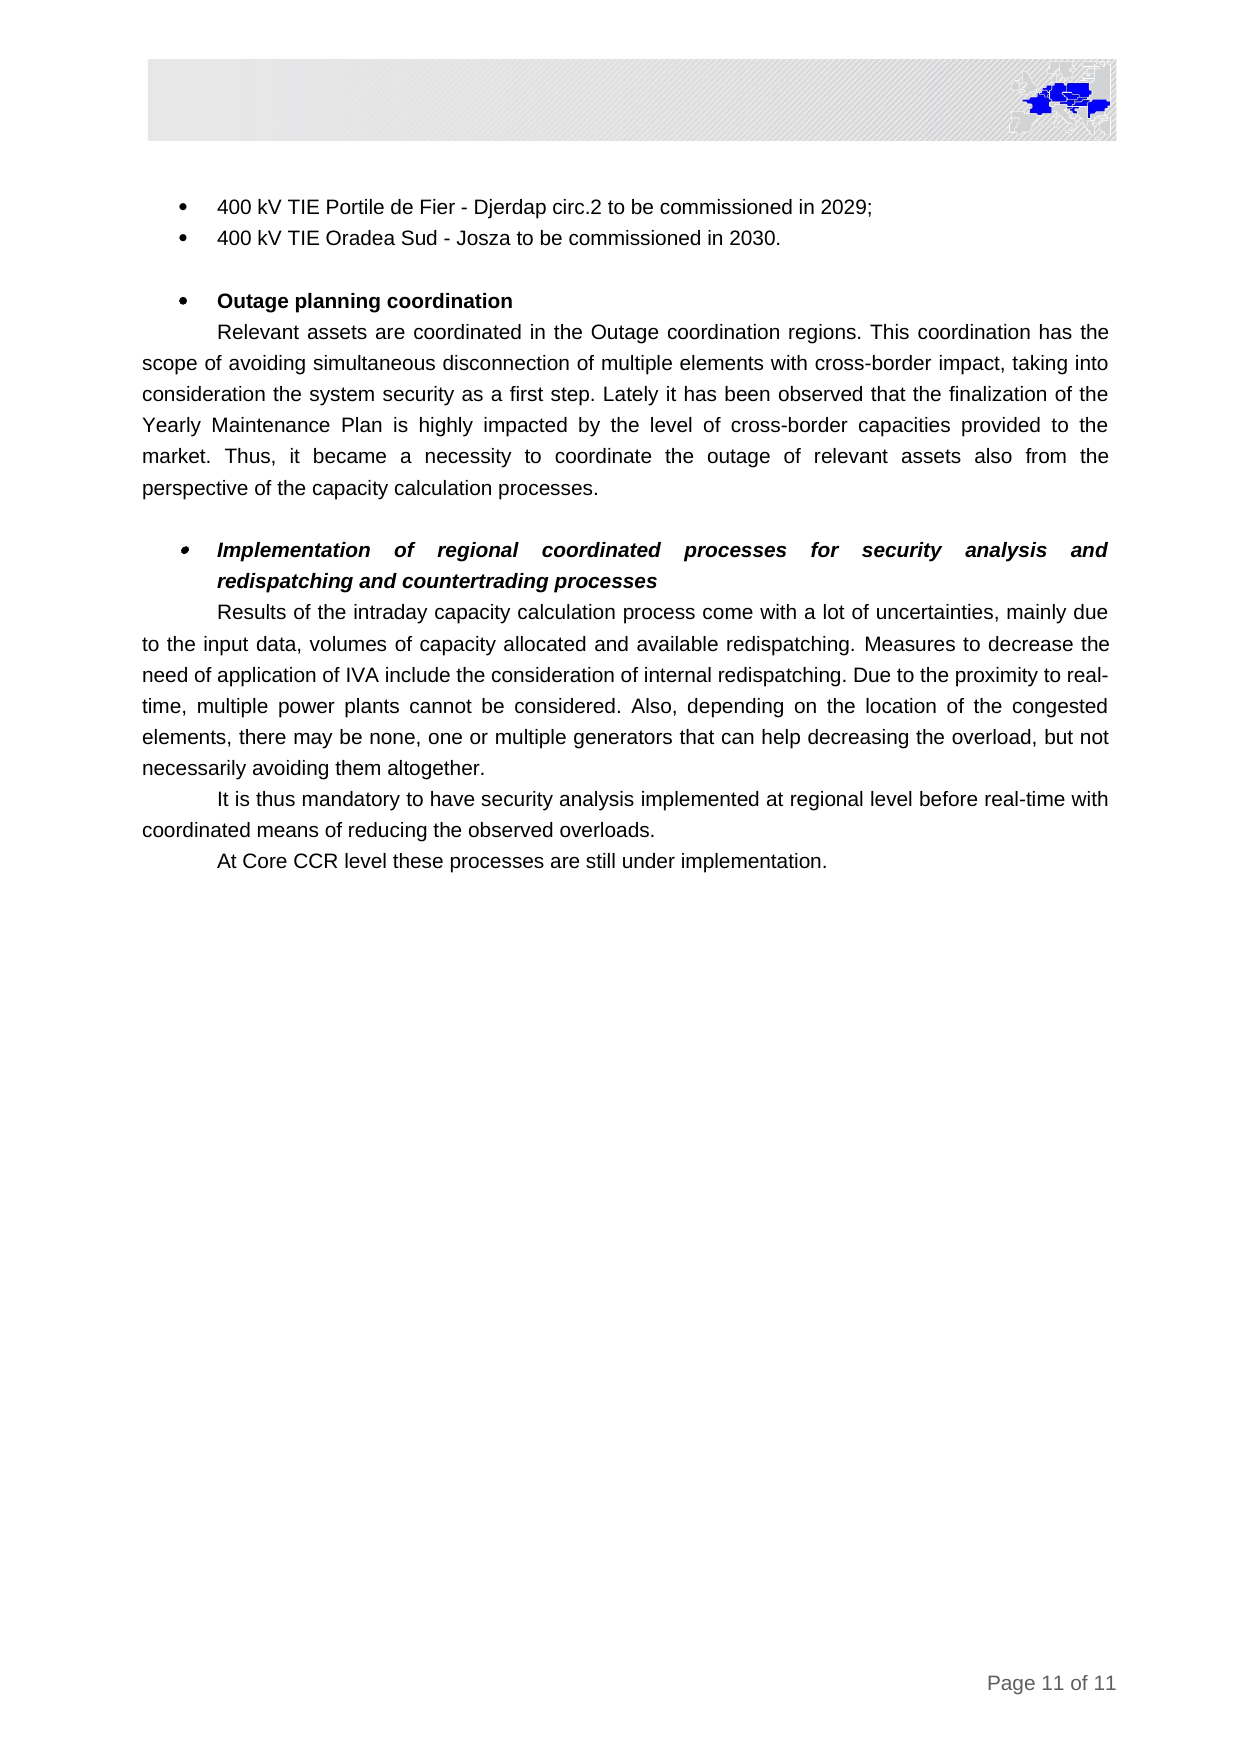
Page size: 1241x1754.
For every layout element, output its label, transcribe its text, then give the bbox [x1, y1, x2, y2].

text It is thus mandatory to have security analysis implemented at regional level before real-time with coordinated means of reducing the observed overloads. [142, 787, 1110, 842]
text Results of the intraday capacity calculation process come with a lot of uncertainties, mainly due to the input data, volumes of capacity allocated and available redispatching. Measures to decrease the need of application of IVA include the consideration of internal redispatching. Due to the proximity to real-time, multiple power plants cannot be considered. Also, depending on the location of the congested elements, there may be none, one or multiple generators that can help decreasing the overload, but not necessarily avoiding them altogether. [142, 600, 1110, 780]
list 400 kV TIE Portile de Fier - Djerdap circ.2 to be commissioned in 2029; [179, 195, 1110, 219]
picture [147, 59, 1117, 141]
text Relevant assets are coordinated in the Outage coordination regions. This coordination has the scope of avoiding simultaneous disconnection of multiple elements with cross-border impact, taking into consideration the system security as a first step. Lately it has been observed that the finalization of the Yearly Maintenance Plan is highly impacted by the level of cross-border capacities provided to the market. Thus, it became a necessity to coordinate the outage of relevant assets also from the perspective of the capacity calculation processes. [142, 320, 1110, 499]
list 400 kV TIE Oradea Sud - Josza to be commissioned in 2030. [179, 226, 1110, 250]
text At Core CCR level these processes are still under implementation. [142, 849, 1110, 873]
list Outage planning coordination [179, 288, 1110, 313]
list Implementation of regional coordinated processes for security analysis and redispatching and countertrading processes [179, 538, 1110, 593]
